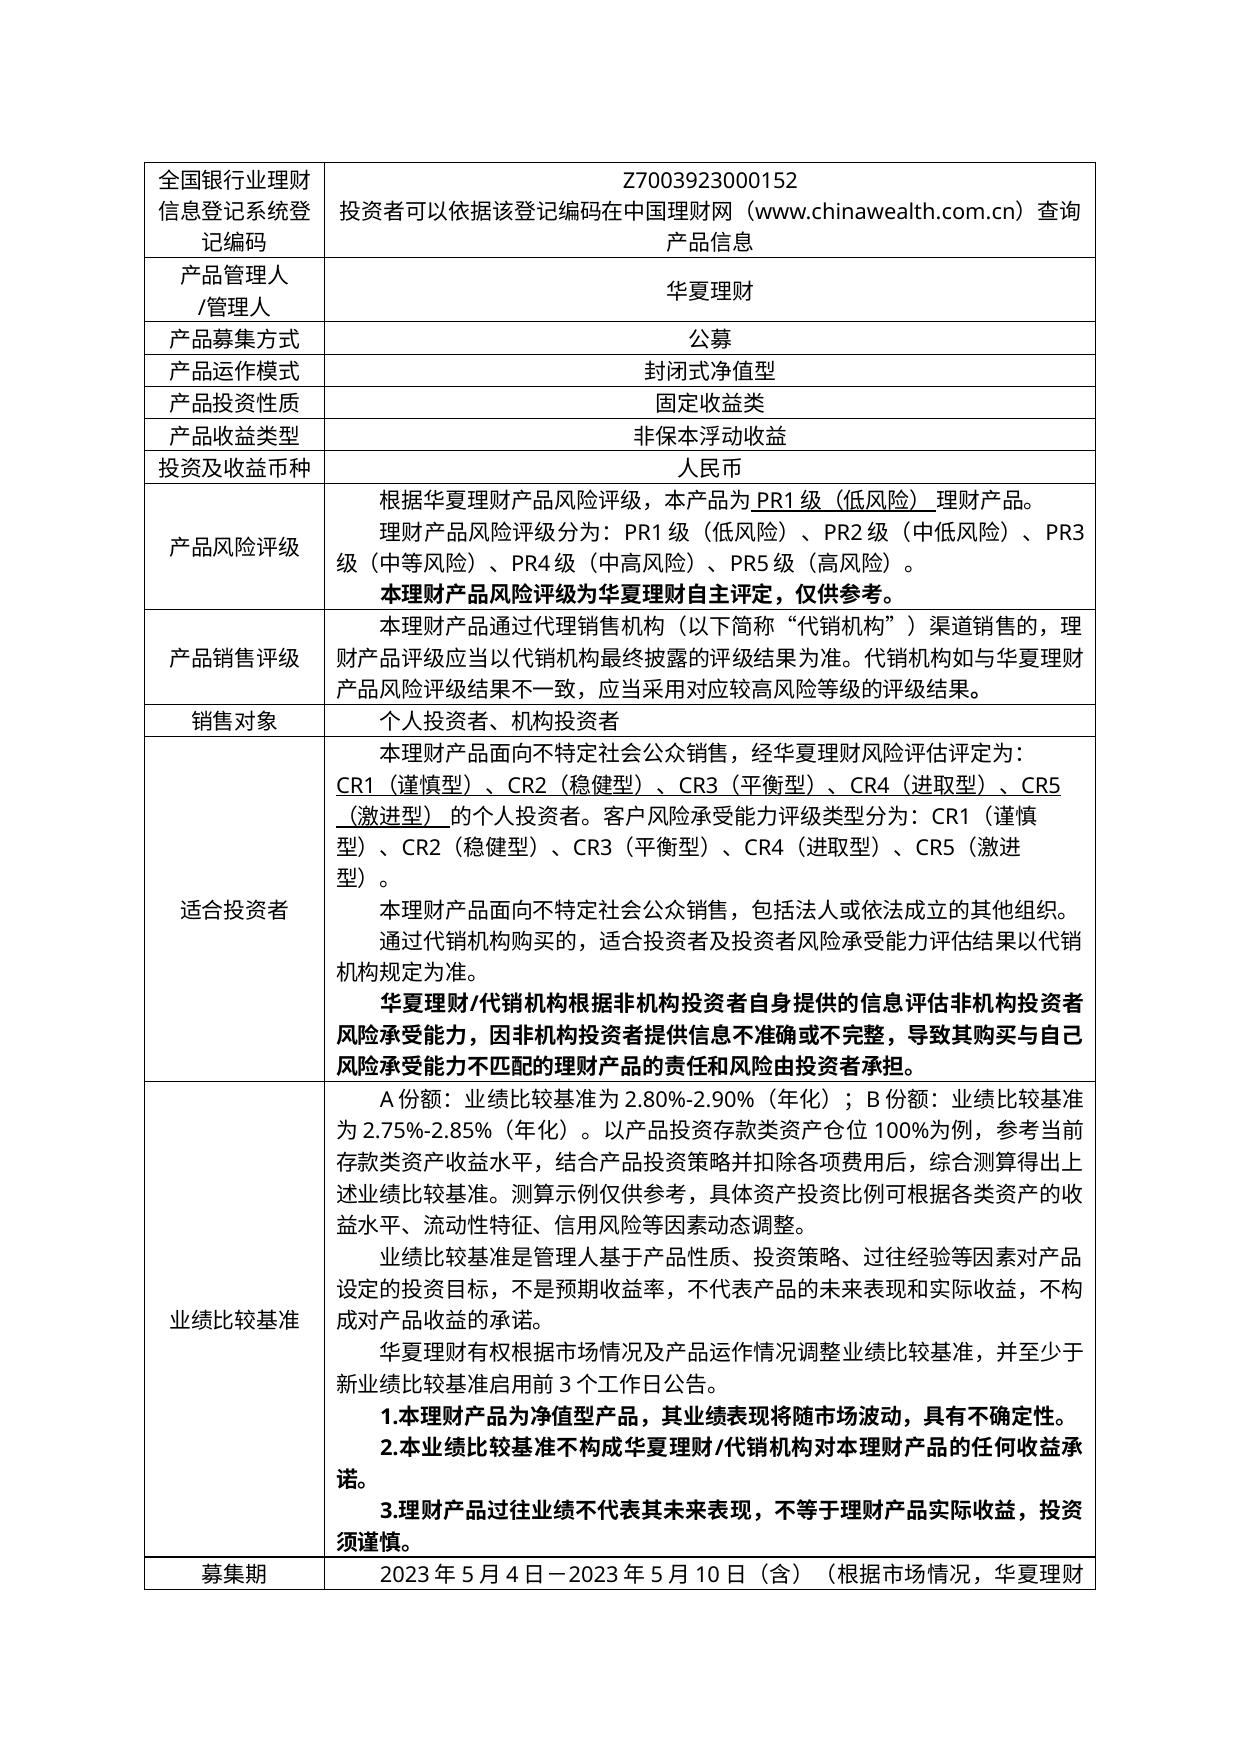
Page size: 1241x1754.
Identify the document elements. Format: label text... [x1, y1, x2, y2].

table_cell 华夏理财 [325, 258, 1095, 321]
table_cell 本理财产品面向不特定社会公众销售，经华夏理财风险评估评定为：CR1（谨慎型）、CR2（稳健型）、CR3（平衡型）、CR4（进取型）、CR5（激进型） 的个人投资者。客户风险承受能力评级类型分为：CR1（谨慎型）、CR2（稳健型）、CR3（平衡型）、CR4（进取型）、CR5（激进型）。 本理财产品面向不特定社会公众销售，包括法人或依法成立的其他组织。 通过代销机构购买的，适合投资者及投资者风险承受能力评估结果以代销机构规定为准。 华夏理财/代销机构根据非机构投资者自身提供的信息评估非机构投资者风险承受能力，因非机构投资者提供信息不准确或不完整，导致其购买与自己风险承受能力不匹配的理财产品的责任和风险由投资者承担。 [325, 737, 1095, 1081]
table_cell 适合投资者 [145, 737, 324, 1081]
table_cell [325, 1558, 1095, 1589]
table_cell Z7003923000152 投资者可以依据该登记编码在中国理财网（www.chinawealth.com.cn）查询产品信息 [325, 163, 1095, 257]
table_cell 封闭式净值型 [325, 355, 1095, 386]
table_cell 产品募集方式 [145, 322, 324, 353]
table_cell 根据华夏理财产品风险评级，本产品为 PR1级（低风险） 理财产品。 理财产品风险评级分为：PR1级（低风险）、PR2级（中低风险）、PR3级（中等风险）、PR4级（中高风险）、PR5级（高风险）。 本理财产品风险评级为华夏理财自主评定，仅供参考。 [325, 484, 1095, 609]
table_cell 产品投资性质 [145, 387, 324, 418]
table_cell 产品收益类型 [145, 419, 324, 450]
table_cell 产品销售评级 [145, 610, 324, 703]
table_cell 公募 [325, 322, 1095, 353]
table_cell 固定收益类 [325, 387, 1095, 418]
table_cell A份额：业绩比较基准为2.80%-2.90%（年化）；B份额：业绩比较基准为2.75%-2.85%（年化）。以产品投资存款类资产仓位100%为例，参考当前存款类资产收益水平，结合产品投资策略并扣除各项费用后，综合测算得出上述业绩比较基准。测算示例仅供参考，具体资产投资比例可根据各类资产的收益水平、流动性特征、信用风险等因素动态调整。 业绩比较基准是管理人基于产品性质、投资策略、过往经验等因素对产品设定的投资目标，不是预期收益率，不代表产品的未来表现和实际收益，不构成对产品收益的承诺。 华夏理财有权根据市场情况及产品运作情况调整业绩比较基准，并至少于新业绩比较基准启用前3个工作日公告。 1.本理财产品为净值型产品，其业绩表现将随市场波动，具有不确定性。 2.本业绩比较基准不构成华夏理财/代销机构对本理财产品的任何收益承诺。 3.理财产品过往业绩不代表其未来表现，不等于理财产品实际收益，投资须谨慎。 [325, 1082, 1095, 1556]
table_cell 投资及收益币种 [145, 451, 324, 483]
table_cell 人民币 [325, 451, 1095, 483]
table_cell 全国银行业理财信息登记系统登记编码 [145, 163, 324, 257]
table_cell 个人投资者、机构投资者 [325, 705, 1095, 736]
table_cell 销售对象 [145, 705, 324, 736]
table_cell 本理财产品通过代理销售机构（以下简称“代销机构”）渠道销售的，理财产品评级应当以代销机构最终披露的评级结果为准。代销机构如与华夏理财产品风险评级结果不一致，应当采用对应较高风险等级的评级结果。 [325, 610, 1095, 703]
table_cell 产品风险评级 [145, 484, 324, 609]
table_cell 业绩比较基准 [145, 1082, 324, 1556]
table_cell 非保本浮动收益 [325, 419, 1095, 450]
table_cell 产品运作模式 [145, 355, 324, 386]
table_cell 产品管理人 /管理人 [145, 258, 324, 321]
table_cell 募集期 [145, 1558, 324, 1589]
